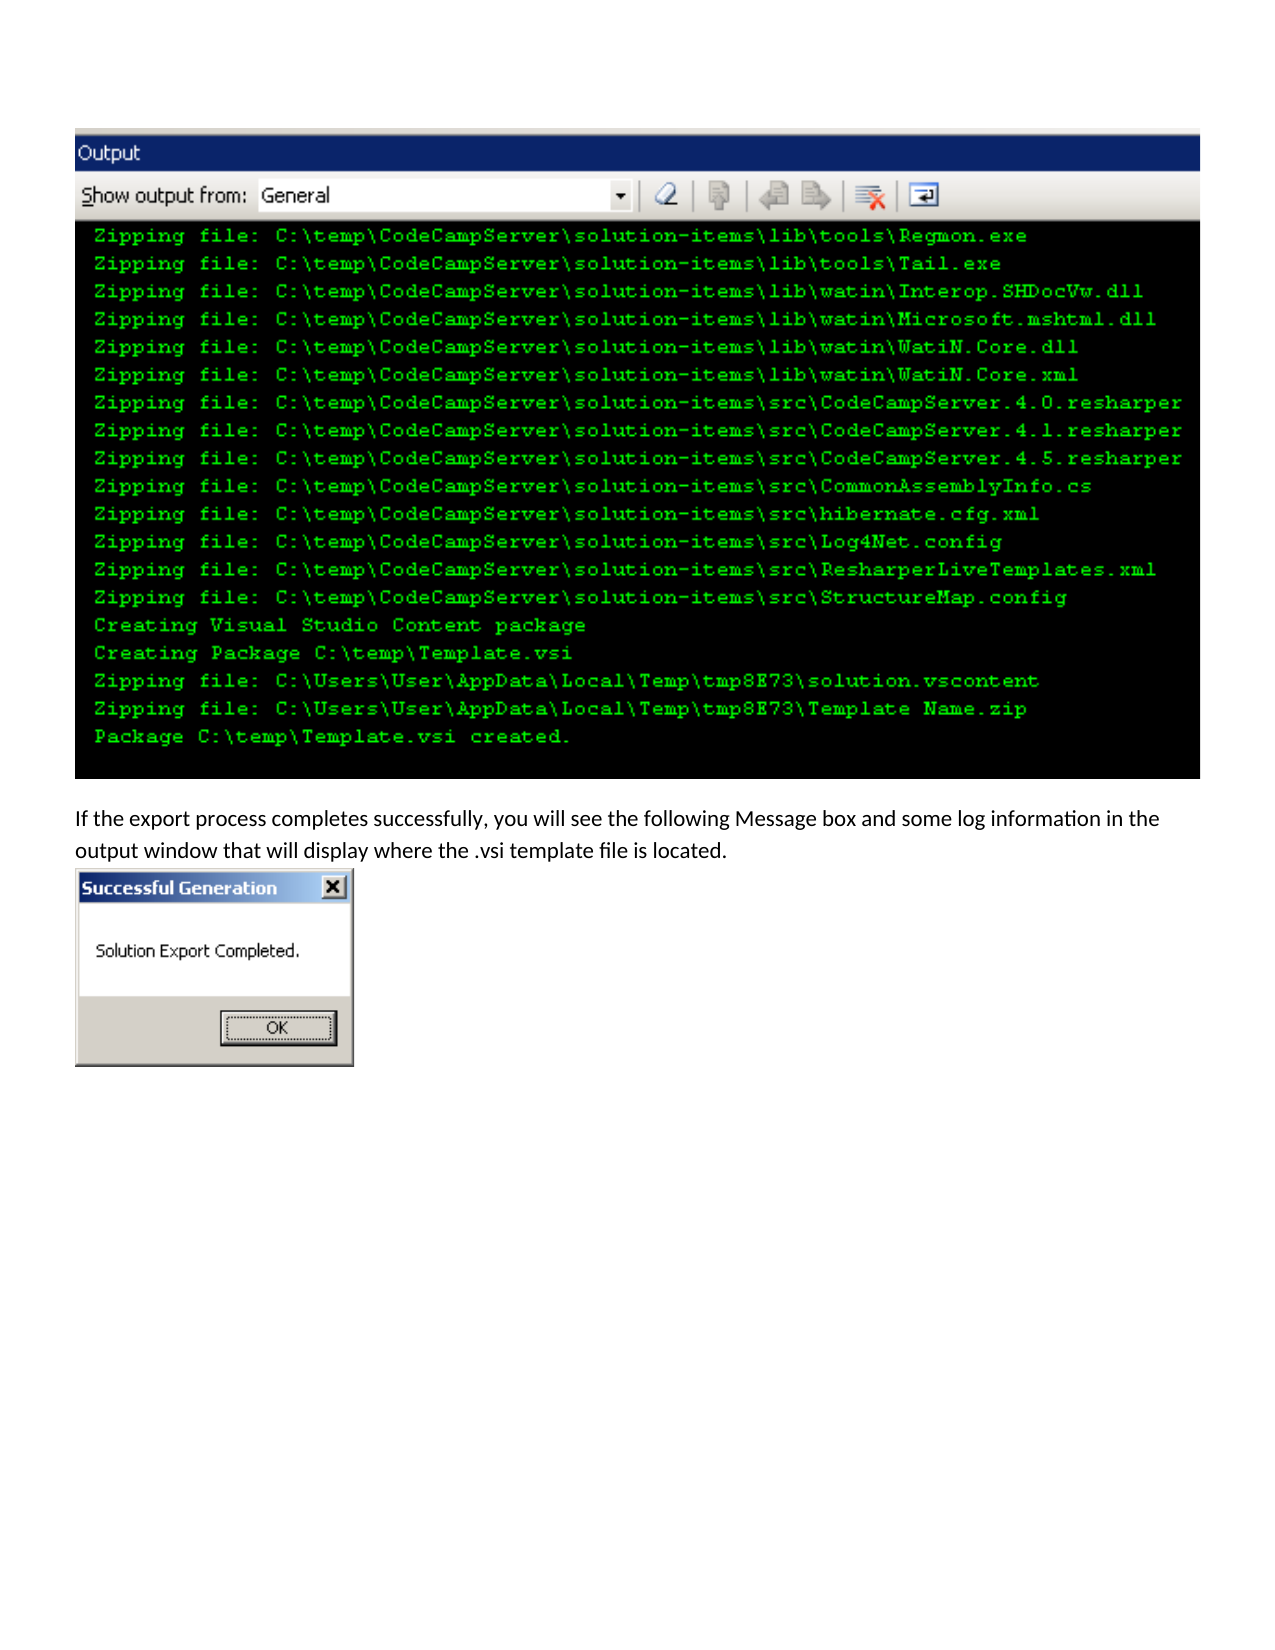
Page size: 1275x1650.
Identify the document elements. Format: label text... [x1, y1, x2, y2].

picture [75, 128, 1200, 779]
text If the export process completes successfully, you will see the following Message box and some log information in the output window that will display where the .vsi template file is located. [75, 804, 1200, 1066]
picture [75, 868, 355, 1067]
